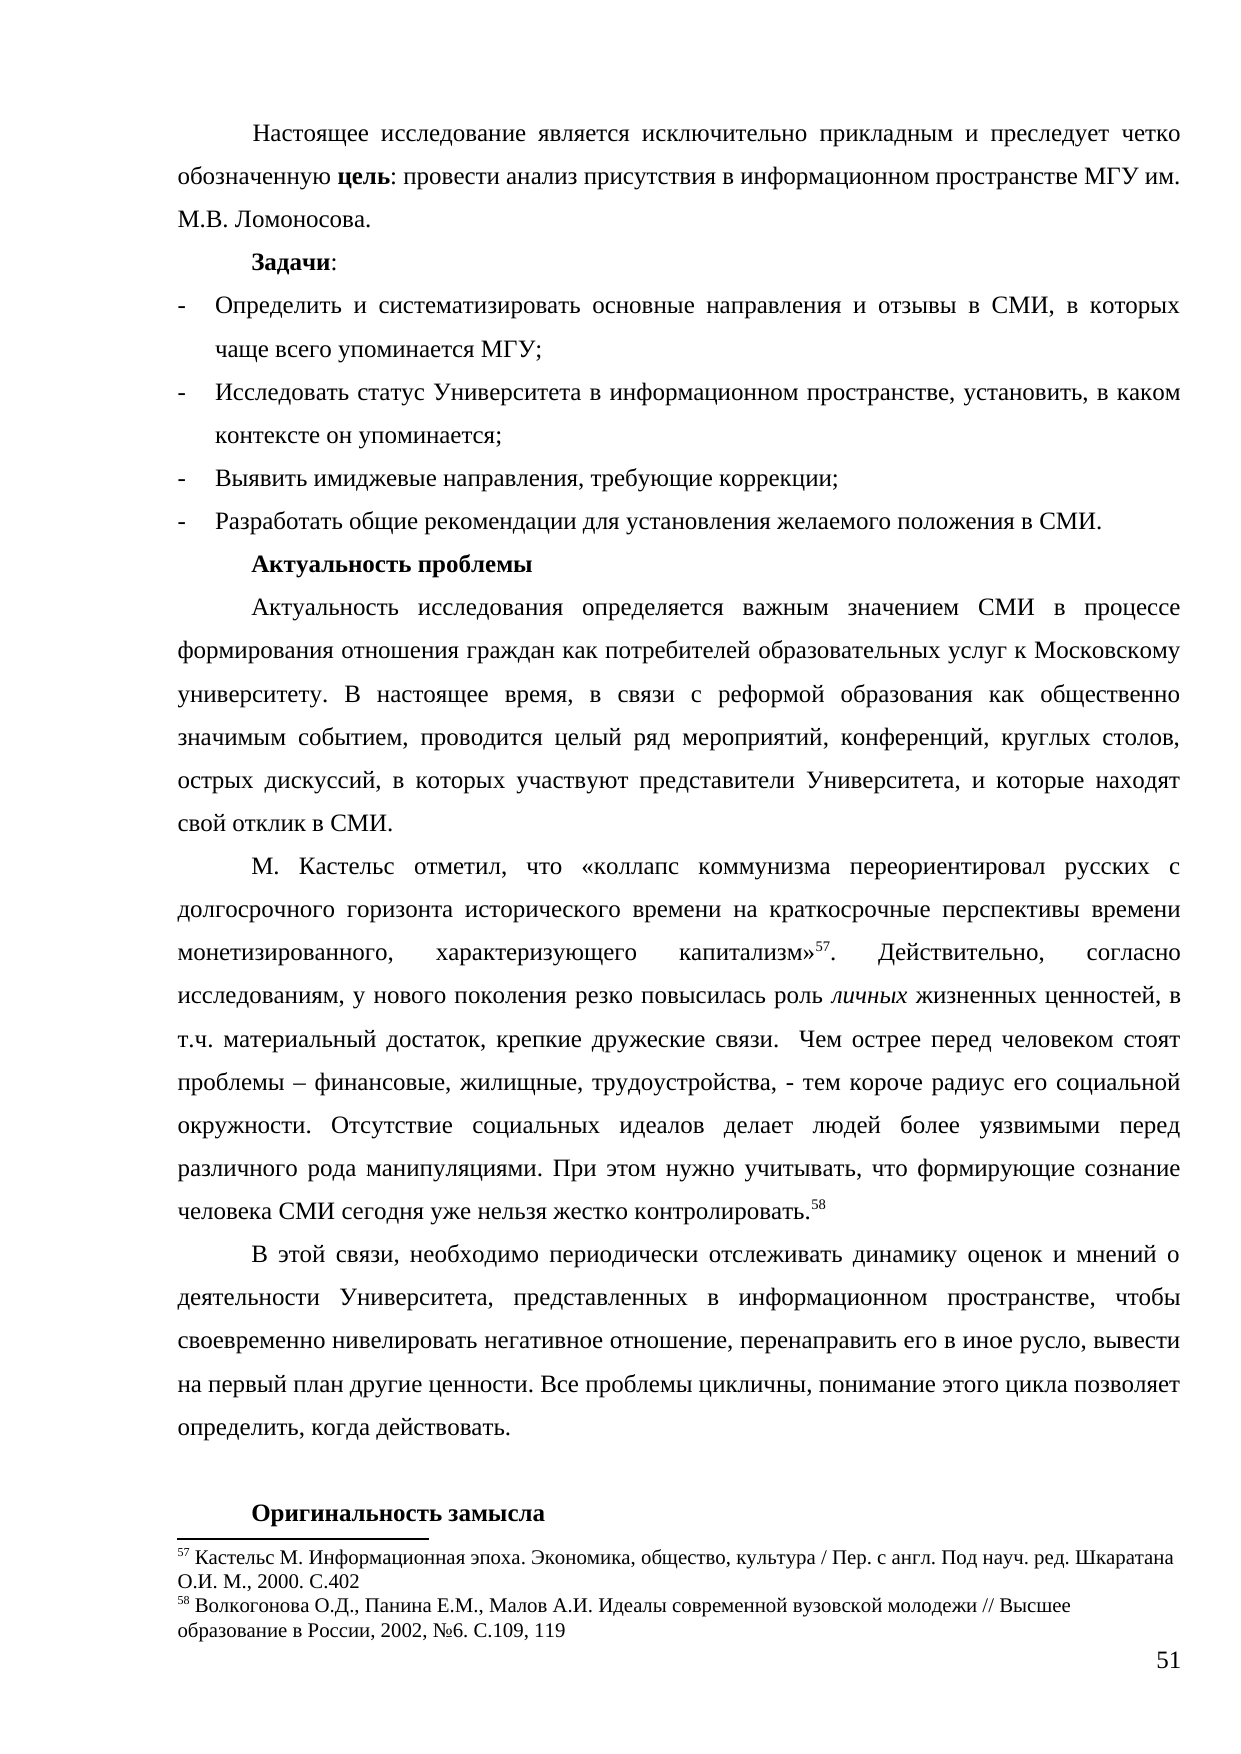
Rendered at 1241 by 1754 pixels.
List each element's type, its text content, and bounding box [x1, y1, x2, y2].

text Актуальность исследования определяется важным значением СМИ в процессе формирования отношения граждан как потребителей образовательных услуг к Московскому университету. В настоящее время, в связи с реформой образования как общественно значимым событием, проводится целый ряд мероприятий, конференций, круглых столов, острых дискуссий, в которых участвуют представители Университета, и которые находят свой отклик в СМИ. [177, 592, 1181, 837]
list Выявить имиджевые направления, требующие коррекции; [177, 463, 1181, 492]
text В этой связи, необходимо периодически отслеживать динамику оценок и мнений о деятельности Университета, представленных в информационном пространстве, чтобы своевременно нивелировать негативное отношение, перенаправить его в иное русло, вывести на первый план другие ценности. Все проблемы цикличны, понимание этого цикла позволяет определить, когда действовать. [177, 1239, 1181, 1441]
list Исследовать статус Университета в информационном пространстве, установить, в каком контексте он упоминается; [177, 377, 1181, 449]
list Определить и систематизировать основные направления и отзывы в СМИ, в которых чаще всего упоминается МГУ; [177, 291, 1181, 362]
text Оригинальность замысла [177, 1498, 1181, 1527]
text Задачи: [177, 247, 1181, 276]
subtitle Актуальность проблемы [177, 549, 1181, 578]
text Настоящее исследование является исключительно прикладным и преследует четко обозначенную цель: провести анализ присутствия в информационном пространстве МГУ им. М.В. Ломоносова. [177, 118, 1181, 233]
text М. Кастельс отметил, что «коллапс коммунизма переориентировал русских с долгосрочного горизонта исторического времени на краткосрочные перспективы времени монетизированного, характеризующего капитализм». Действительно, согласно исследованиям, у нового поколения резко повысилась роль личных жизненных ценностей, в т.ч. материальный достаток, крепкие дружеские связи. Чем острее перед человеком стоят проблемы – финансовые, жилищные, трудоустройства, - тем короче радиус его социальной окружности. Отсутствие социальных идеалов делает людей более уязвимыми перед различного рода манипуляциями. При этом нужно учитывать, что формирующие сознание человека СМИ сегодня уже нельзя жестко контролировать. [177, 851, 1181, 1225]
list Разработать общие рекомендации для установления желаемого положения в СМИ. [177, 506, 1181, 535]
